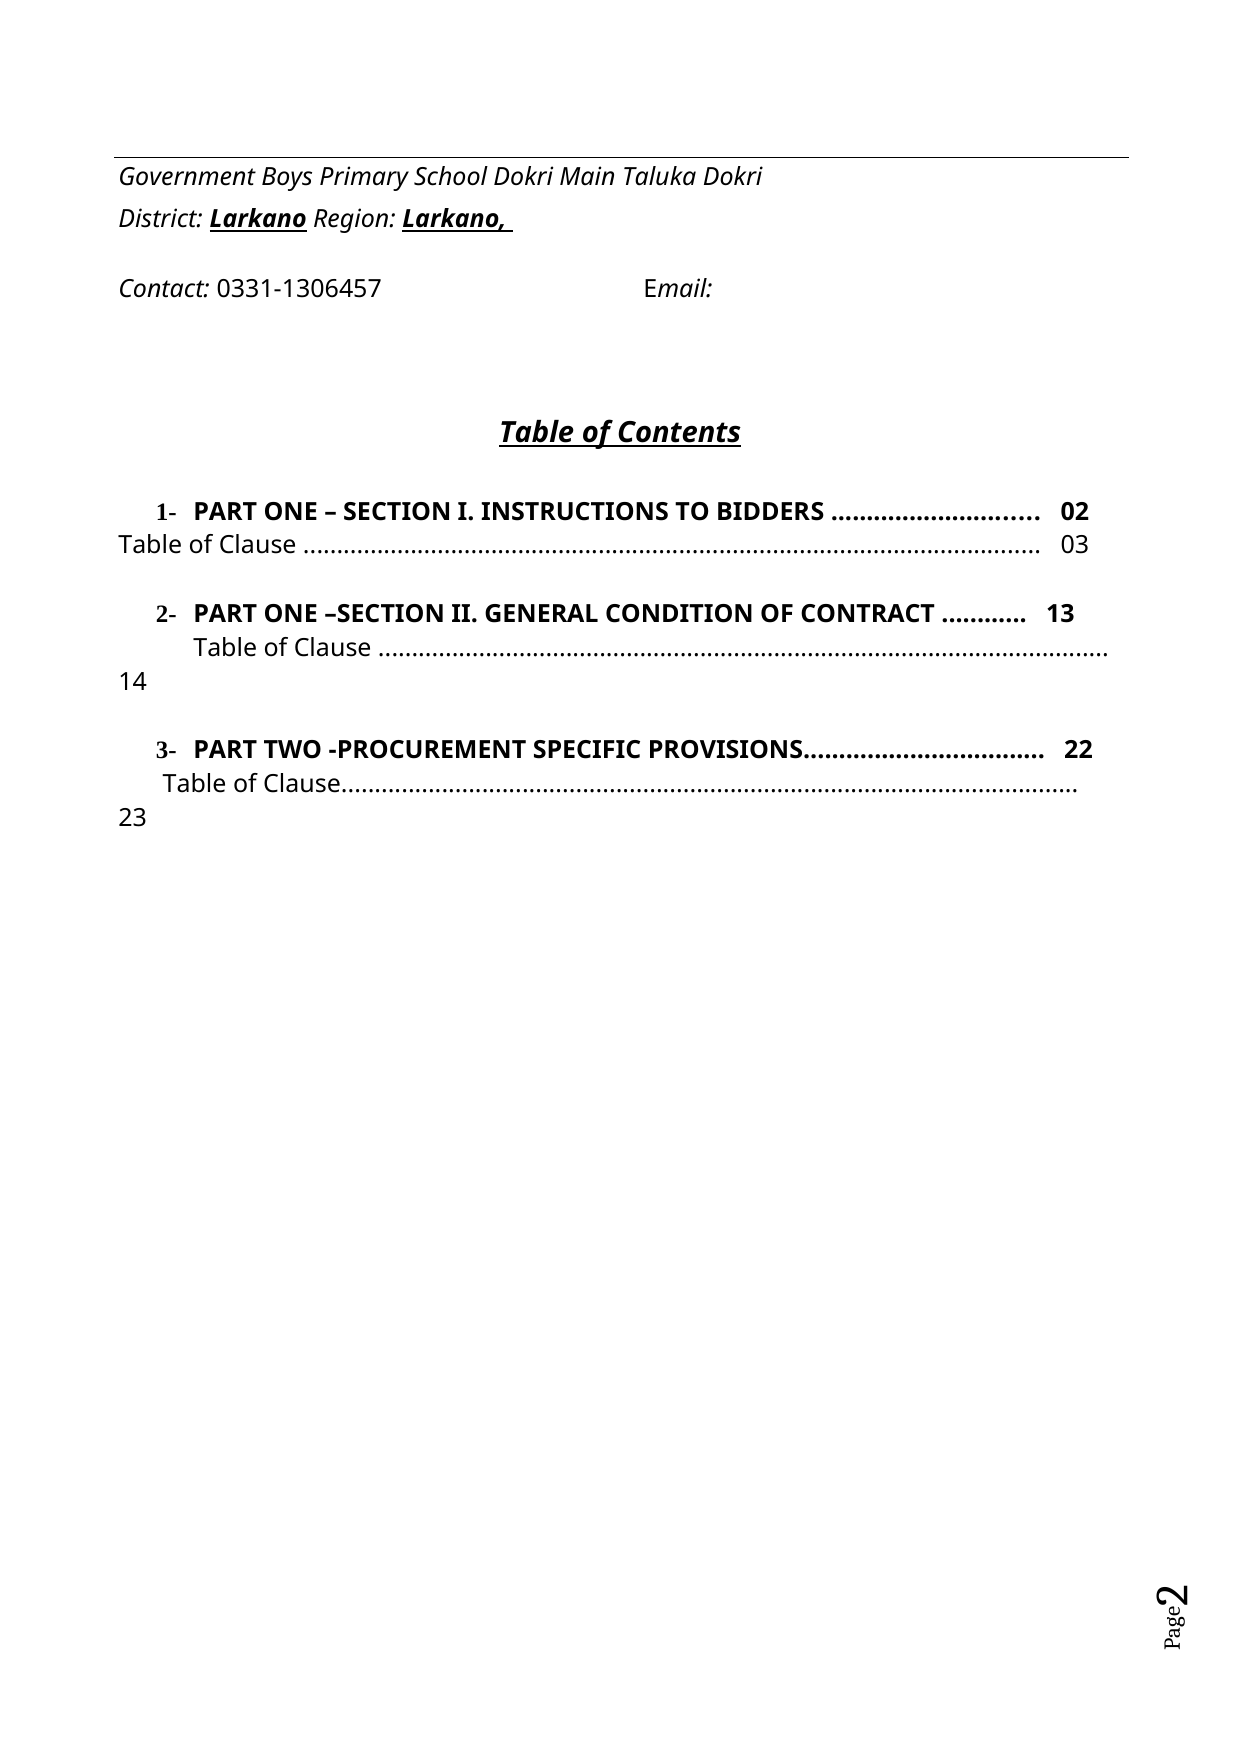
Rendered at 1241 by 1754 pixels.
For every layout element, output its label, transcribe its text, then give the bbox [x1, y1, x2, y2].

text Table of Clause.............................................................................................................. 23 [118, 766, 1108, 834]
text Government Boys Primary School Dokri Main Taluka Dokri [118, 152, 1169, 194]
text Table of Clause ............................................................................................................. 14 [118, 629, 1122, 697]
list PART TWO -PROCUREMENT SPECIFIC PROVISIONS.................................. 22 [156, 732, 1122, 766]
list PART ONE –SECTION II. GENERAL CONDITION OF CONTRACT ............ 13 [156, 595, 1122, 629]
text Table of Contents [118, 412, 1122, 451]
list PART ONE – SECTION I. INSTRUCTIONS TO BIDDERS ....................... 02 [156, 493, 1122, 527]
text District: Larkano Region: Larkano, [118, 194, 1169, 236]
text Table of Clause ..................................................................................................... 03 [118, 527, 1122, 561]
text Contact: 0331-1306457 Email: [118, 270, 1122, 304]
